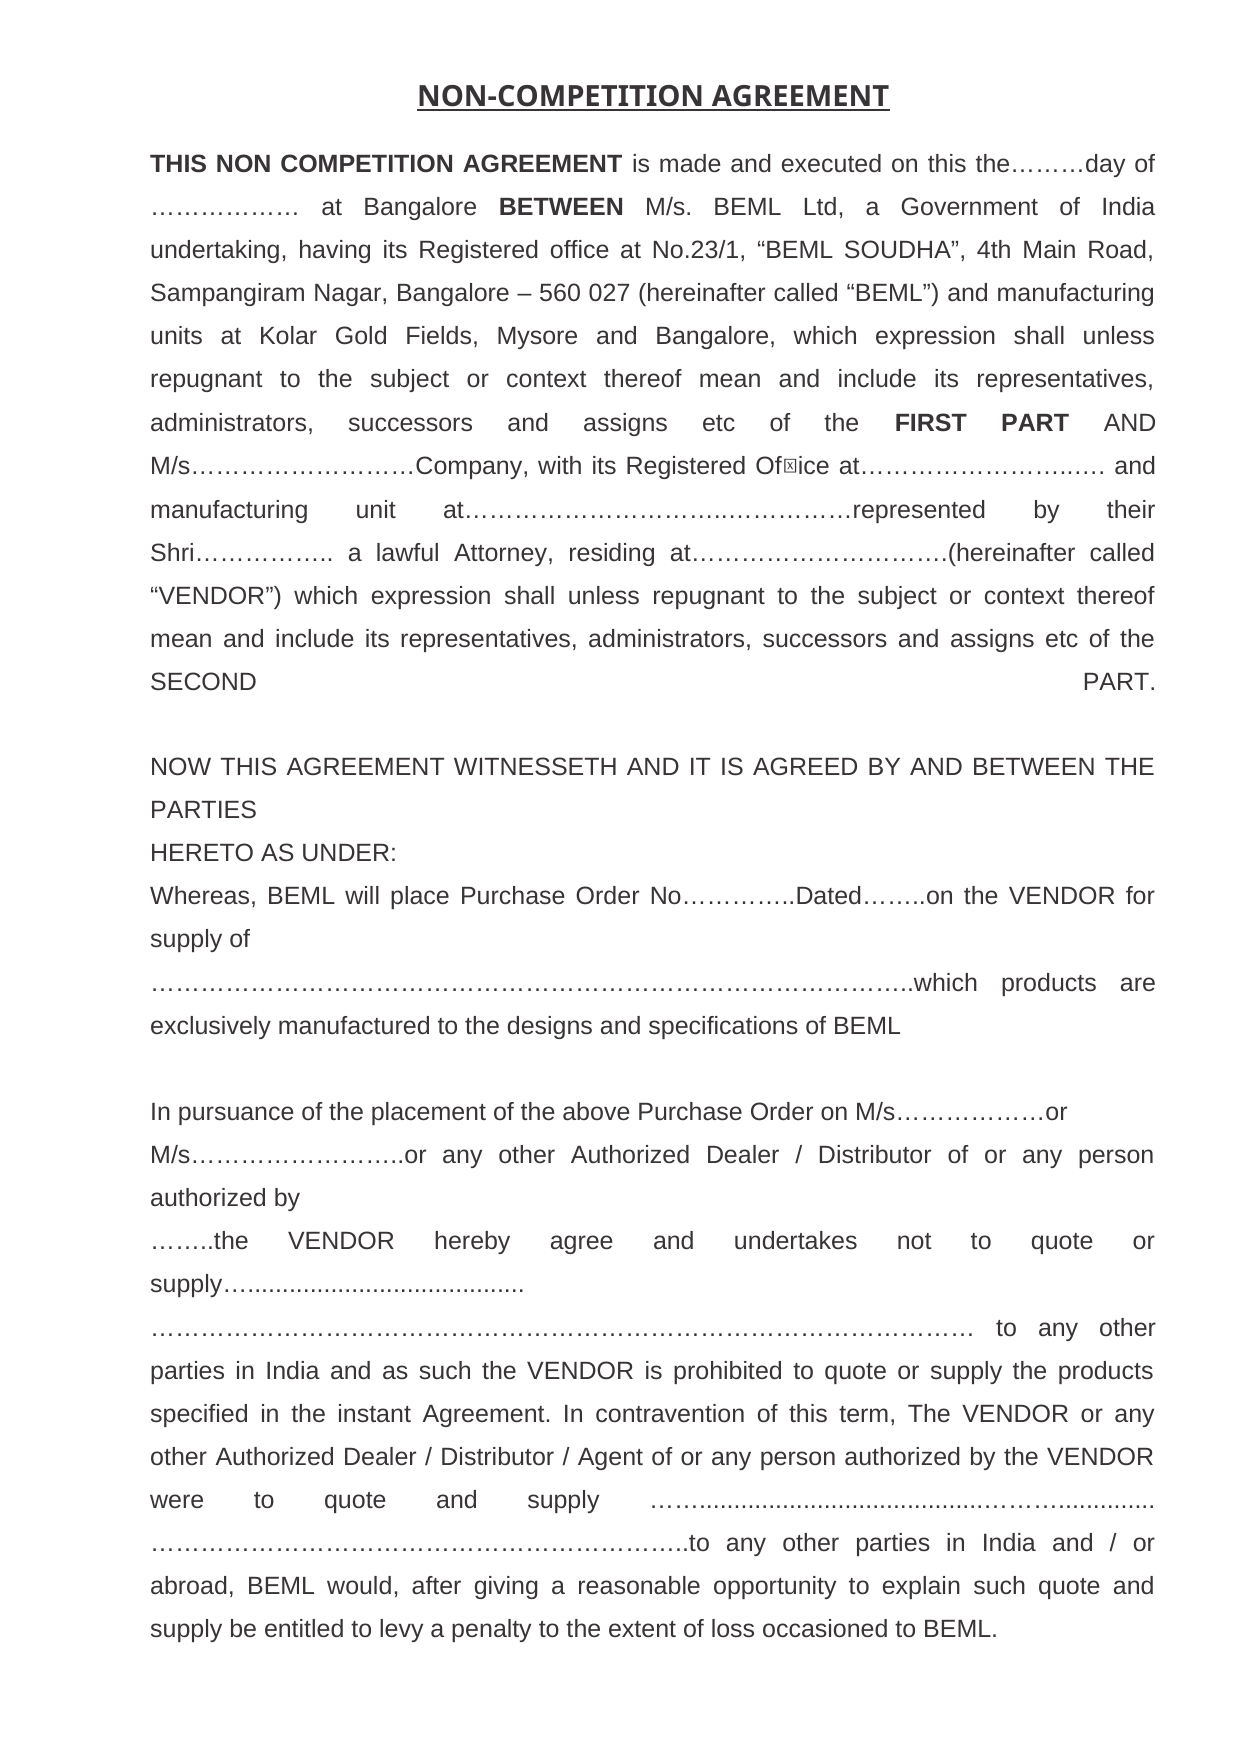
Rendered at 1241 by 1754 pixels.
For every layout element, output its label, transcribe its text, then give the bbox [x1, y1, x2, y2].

text ……..the VENDOR hereby agree and undertakes not to quote or supply…........................................……………………………………………………………………………………… to any other parties in India and as such the VENDOR is prohibited to quote or supply the products specified in the instant Agreement. In contravention of this term, The VENDOR or any other Authorized Dealer / Distributor / Agent of or any person authorized by the VENDOR were to quote and supply …….........................................………..............………………………………………………………..to any other parties in India and / or abroad, BEML would, after giving a reasonable opportunity to explain such quote and supply be entitled to levy a penalty to the extent of loss occasioned to BEML. [150, 1226, 1156, 1643]
text NON-COMPETITION AGREEMENT [150, 75, 1156, 115]
text M/s……………………..or any other Authorized Dealer / Distributor of or any person authorized by [150, 1140, 1156, 1212]
text In pursuance of the placement of the above Purchase Order on M/s………………or [150, 1097, 1156, 1126]
text THIS NON COMPETITION AGREEMENT is made and executed on this the………day of ……………… at Bangalore BETWEEN M/s. BEML Ltd, a Government of India undertaking, having its Registered office at No.23/1, “BEML SOUDHA”, 4th Main Road, Sampangiram Nagar, Bangalore – 560 027 (hereinafter called “BEML”) and manufacturing units at Kolar Gold Fields, Mysore and Bangalore, which expression shall unless repugnant to the subject or context thereof mean and include its representatives, administrators, successors and assigns etc of the FIRST PART AND M/s………………………Company, with its Registered Of􀀌ice at……………………..…. and manufacturing unit at…………………………..……………represented by their Shri…………….. a lawful Attorney, residing at………………………….(hereinafter called “VENDOR”) which expression shall unless repugnant to the subject or context thereof mean and include its representatives, administrators, successors and assigns etc of the SECOND PART. [150, 149, 1156, 738]
text HERETO AS UNDER: [150, 838, 1156, 867]
text Whereas, BEML will place Purchase Order No…………..Dated……..on the VENDOR for supply of [150, 881, 1156, 953]
text ………………………………………………………………………………..which products are exclusively manufactured to the designs and specifications of BEML [150, 967, 1156, 1039]
text NOW THIS AGREEMENT WITNESSETH AND IT IS AGREED BY AND BETWEEN THE PARTIES [150, 752, 1156, 824]
